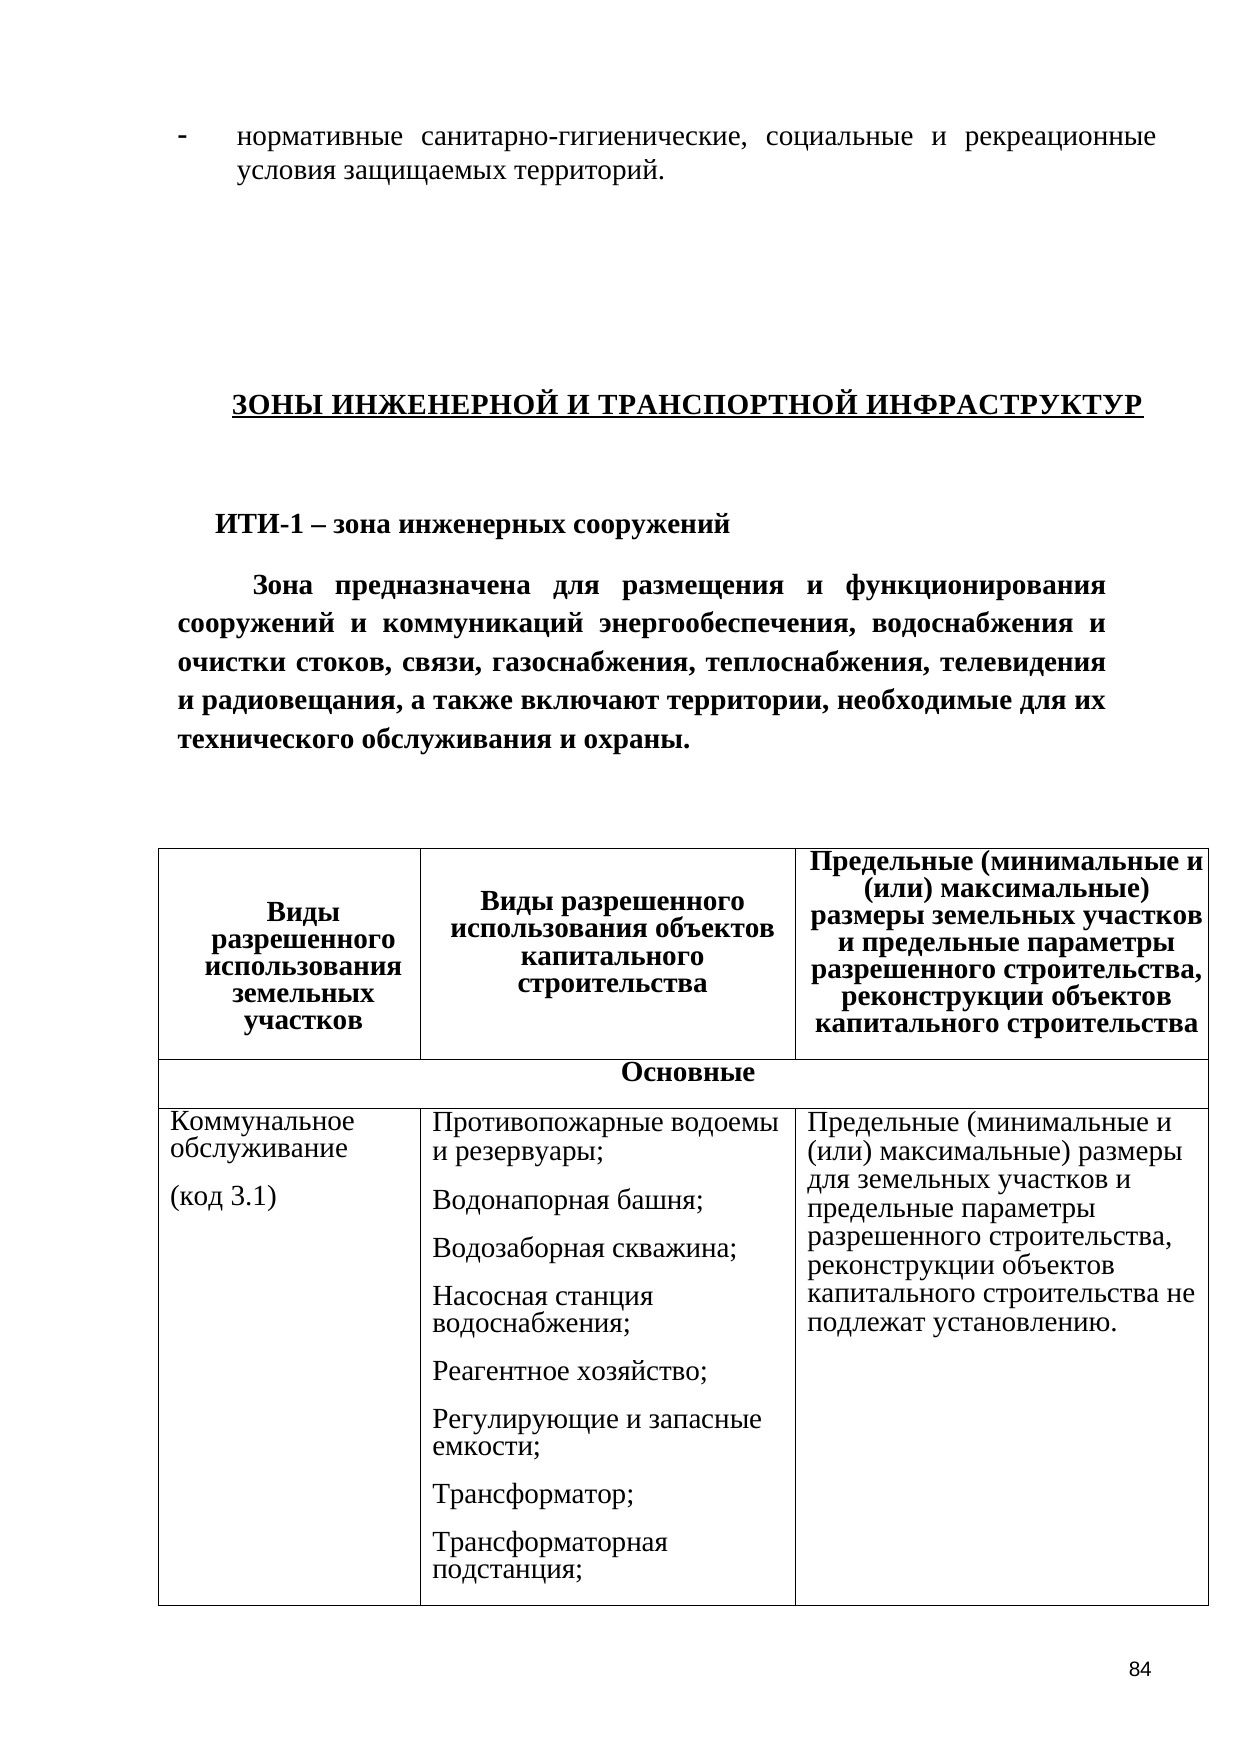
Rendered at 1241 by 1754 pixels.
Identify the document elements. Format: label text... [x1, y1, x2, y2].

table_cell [159, 1109, 420, 1605]
text Зона предназначена для размещения и функционирования сооружений и коммуникаций энергообеспечения, водоснабжения и очистки стоков, связи, газоснабжения, теплоснабжения, телевидения и радиовещания, а также включают территории, необходимые для их технического обслуживания и охраны. [177, 567, 1107, 754]
text ИТИ-1 – зона инженерных сооружений [177, 506, 1160, 539]
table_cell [421, 1109, 795, 1605]
text ЗОНЫ ИНЖЕНЕРНОЙ И ТРАНСПОРТНОЙ ИНФРАСТРУКТУР [177, 387, 1160, 421]
table_header Виды разрешенного использования объектов капитального строительства [421, 849, 795, 1059]
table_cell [796, 1109, 1208, 1605]
table_header Виды разрешенного использования земельных участков [159, 849, 420, 1059]
table_header Предельные (минимальные и (или) максимальные) размеры земельных участков и предельные параметры разрешенного строительства, реконструкции объектов капитального строительства [796, 849, 1208, 1059]
list нормативные санитарно-гигиенические, социальные и рекреационные условия защищаемых территорий. [177, 118, 1157, 185]
table_cell Основные [159, 1060, 1208, 1108]
